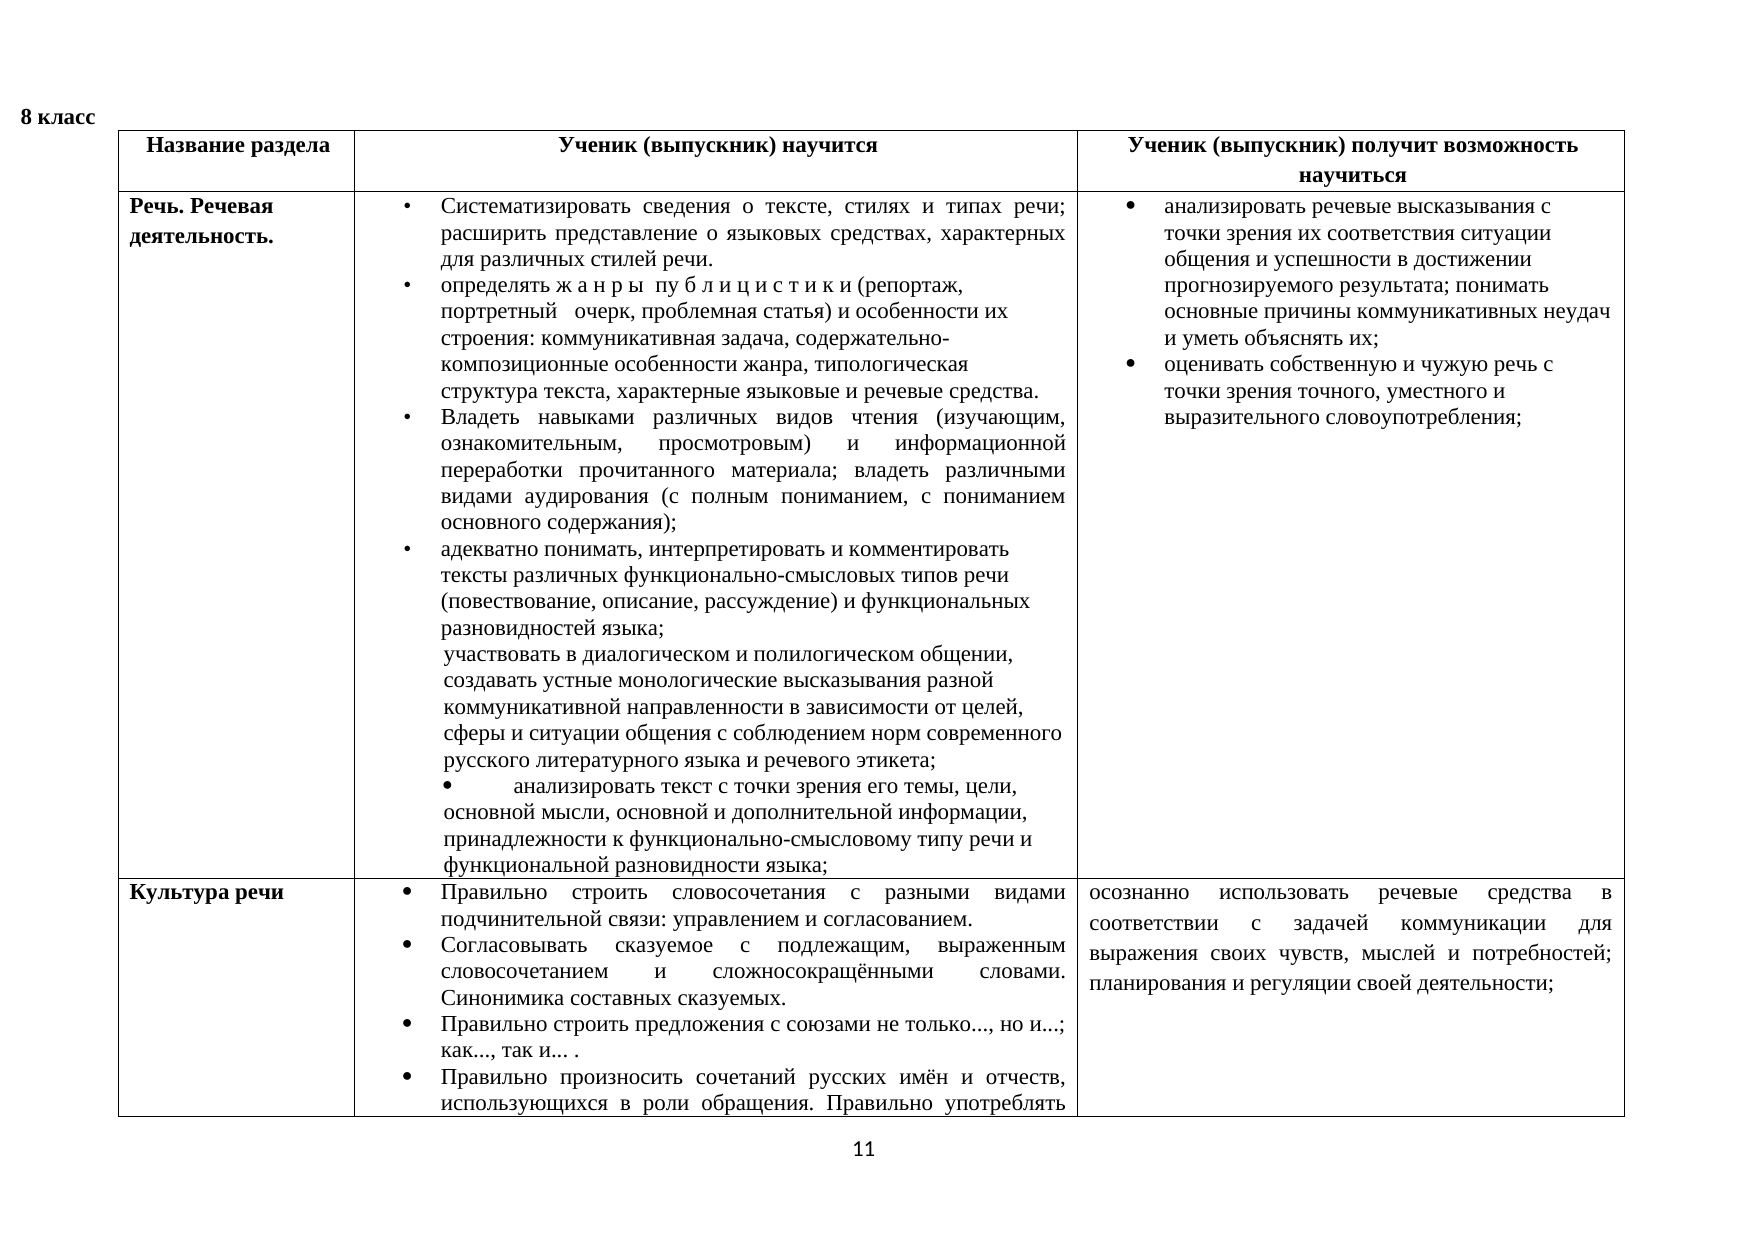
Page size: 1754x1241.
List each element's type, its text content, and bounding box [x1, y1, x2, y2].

table_header Ученик (выпускник) научится [355, 131, 1077, 191]
table_cell анализировать речевые высказывания с точки зрения их соответствия ситуации общения и успешности в достижении прогнозируемого результата; понимать основные причины коммуникативных неудач и уметь объяснять их; оценивать собственную и чужую речь с точки зрения точного, уместного и выразительного словоупотребления; [1078, 192, 1624, 877]
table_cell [1078, 879, 1624, 1116]
table_header Ученик (выпускник) получит возможность научиться [1078, 131, 1624, 191]
text 8 класс [20, 103, 1564, 130]
table_header Название раздела [119, 131, 354, 191]
table_cell Речь. Речевая деятельность. [119, 192, 354, 877]
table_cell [355, 879, 1077, 1116]
table_cell Систематизировать сведения о тексте, стилях и типах речи; расширить представление о языковых средствах, характерных для различных стилей речи. определять ж а н р ы пу б л и ц и с т и к и (репортаж, портретный очерк, проблемная статья) и особенности их строения: коммуникативная задача, содержательно-композиционные особенности жанра, типологическая структура текста, характерные языковые и речевые средства. Владеть навыками различных видов чтения (изучающим, ознакомительным, просмотровым) и информационной переработки прочитанного материала; владеть различными видами аудирования (с полным пониманием, с пониманием основного содержания); адекватно понимать, интерпретировать и комментировать тексты различных функционально-смысловых типов речи (повествование, описание, рассуждение) и функциональных разновидностей языка; участвовать в диалогическом и полилогическом общении, создавать устные монологические высказывания разной коммуникативной направленности в зависимости от целей, сферы и ситуации общения с соблюдением норм современного русского литературного языка и речевого этикета; анализировать текст с точки зрения его темы, цели, основной мысли, основной и дополнительной информации, принадлежности к функционально-смысловому типу речи и функциональной разновидности языка; [355, 192, 1077, 877]
table_cell Культура речи [119, 879, 354, 1116]
